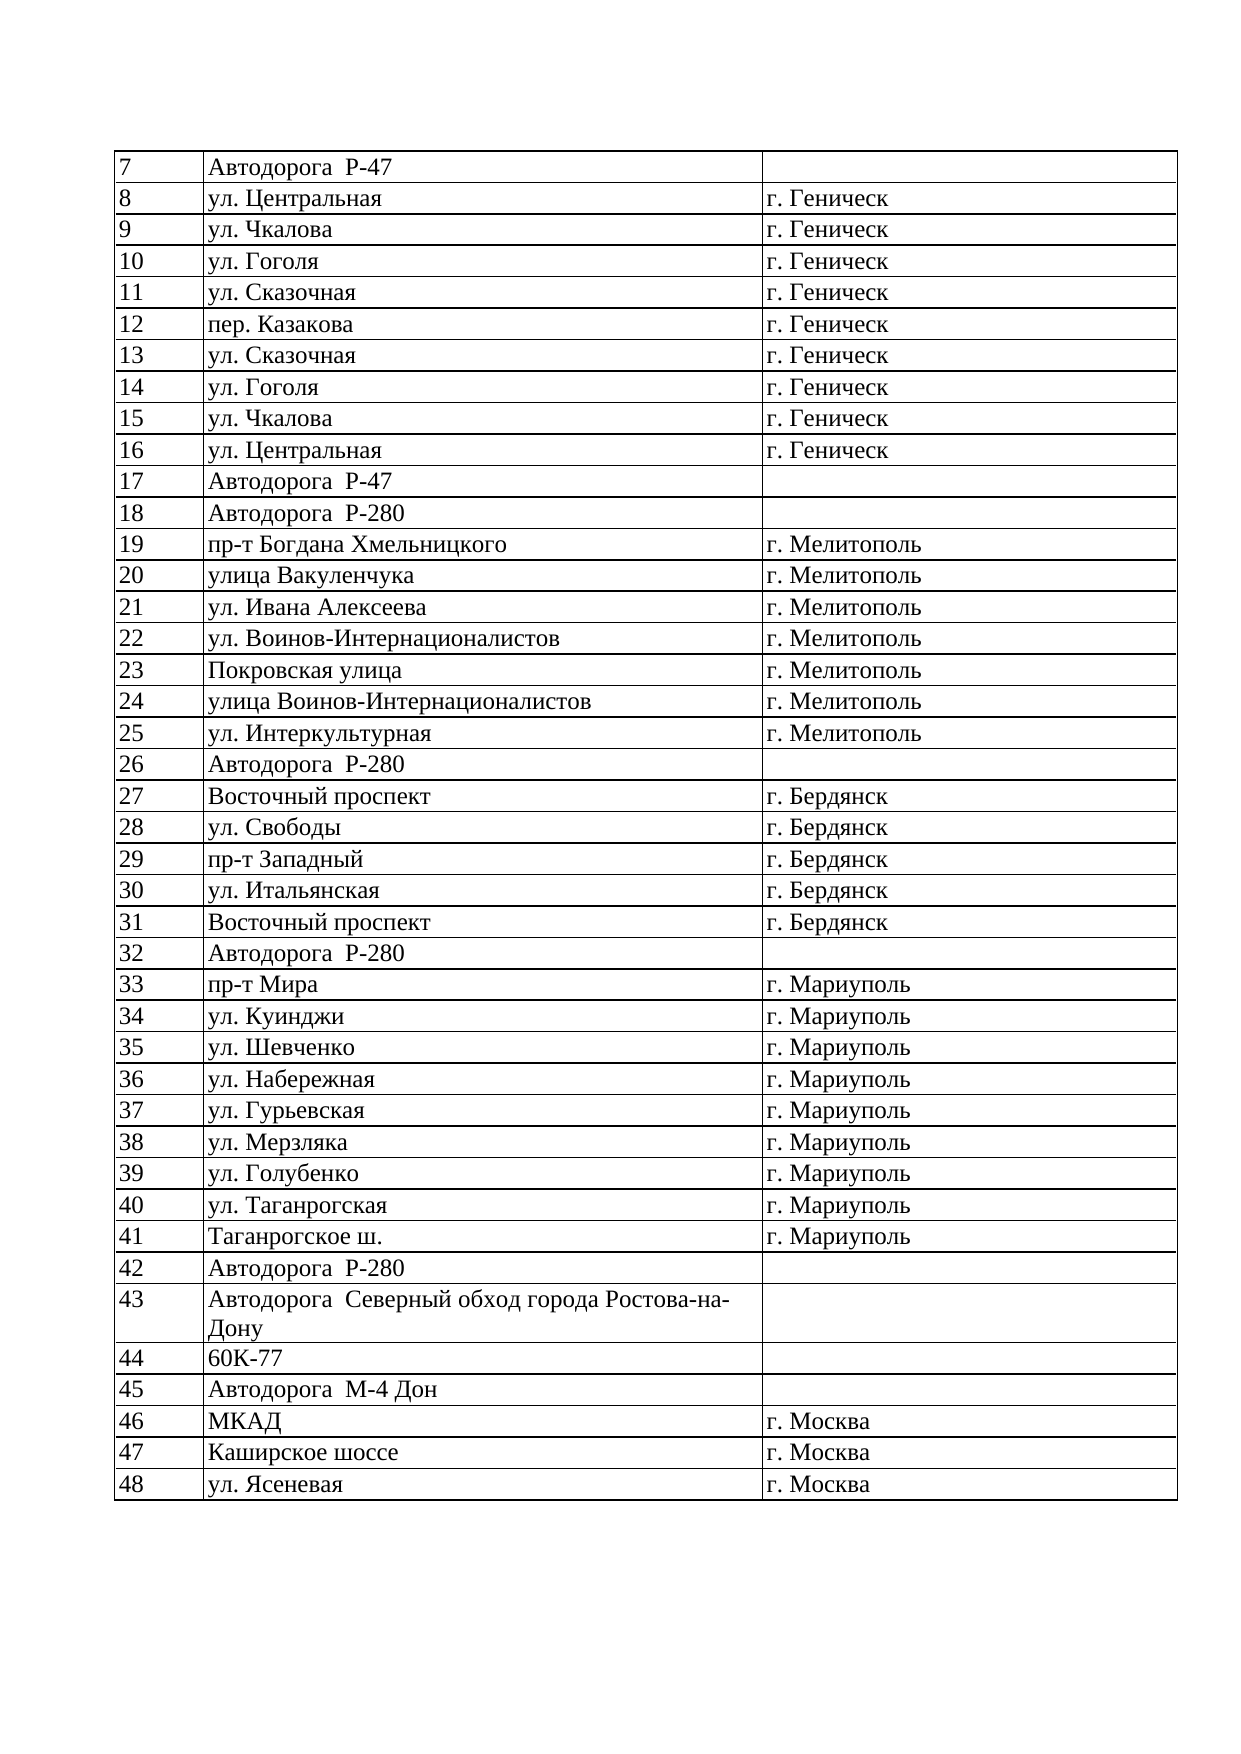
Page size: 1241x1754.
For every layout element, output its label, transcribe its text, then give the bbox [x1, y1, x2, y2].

table_cell 47 [115, 1437, 203, 1467]
table_cell 20 [115, 560, 203, 590]
table_cell 26 [115, 749, 203, 779]
table_cell Автодорога М-4 Дон [204, 1375, 762, 1404]
table_cell г. Геническ [763, 307, 1177, 339]
table_cell 24 [115, 686, 203, 716]
table_cell ул. Итальянская [204, 875, 762, 905]
table_cell 16 [115, 434, 203, 464]
table_cell 21 [115, 591, 203, 622]
table_cell ул. Интеркультурная [204, 718, 762, 748]
table_cell ул. Сказочная [204, 340, 762, 370]
table_cell 37 [115, 1095, 203, 1125]
table_cell 41 [115, 1221, 203, 1251]
table_cell пр-т Западный [204, 844, 762, 873]
table_cell 33 [115, 969, 203, 999]
table_cell Автодорога Р-47 [204, 152, 762, 181]
table_cell [763, 1373, 1177, 1404]
table_cell улица Вакуленчука [204, 561, 762, 590]
table_cell ул. Гурьевская [204, 1095, 762, 1125]
table_cell Автодорога Р-280 [204, 498, 762, 527]
table_cell пер. Казакова [204, 309, 762, 339]
table_cell ул. Чкалова [204, 215, 762, 244]
table_cell 18 [115, 497, 203, 527]
table_cell 14 [115, 371, 203, 402]
table_cell 15 [115, 403, 203, 433]
table_cell 36 [115, 1063, 203, 1094]
table_cell г. Мелитополь [763, 685, 1177, 716]
table_cell г. Геническ [763, 339, 1177, 370]
table_cell Таганрогское ш. [204, 1221, 762, 1251]
table_cell ул. Голубенко [204, 1158, 762, 1188]
table_cell 25 [115, 717, 203, 748]
table_cell г. Мариуполь [763, 1094, 1177, 1125]
table_cell г. Бердянск [763, 779, 1177, 811]
table_cell г. Мариуполь [763, 1220, 1177, 1251]
table_cell 31 [115, 906, 203, 936]
table_cell г. Мариуполь [763, 1125, 1177, 1157]
table_cell 45 [115, 1374, 203, 1404]
table_cell г. Мелитополь [763, 653, 1177, 685]
table_cell ул. Свободы [204, 812, 762, 842]
table_cell 10 [115, 245, 203, 276]
table_cell г. Мариуполь [763, 968, 1177, 999]
table_cell [763, 936, 1177, 968]
table_cell ул. Таганрогская [204, 1190, 762, 1219]
table_cell пр-т Мира [204, 970, 762, 999]
table_cell 23 [115, 654, 203, 685]
table_cell Покровская улица [204, 655, 762, 685]
table_cell 12 [115, 308, 203, 339]
table_cell г. Геническ [763, 181, 1177, 213]
table_cell 19 [115, 529, 203, 559]
table_cell 32 [115, 938, 203, 968]
table_cell г. Мелитополь [763, 622, 1177, 653]
table_cell г. Мариуполь [763, 1062, 1177, 1094]
table_cell 38 [115, 1126, 203, 1157]
table_cell 7 [115, 152, 203, 181]
table_cell 44 [115, 1343, 203, 1373]
table_cell [763, 496, 1177, 527]
table_cell 9 [115, 214, 203, 244]
table_cell ул. Ясеневая [204, 1469, 762, 1499]
table_cell 22 [115, 623, 203, 653]
table_cell г. Мелитополь [763, 559, 1177, 590]
table_cell Восточный проспект [204, 781, 762, 811]
table_cell [763, 1251, 1177, 1282]
table_cell [763, 152, 1177, 181]
table_cell г. Москва [763, 1468, 1177, 1499]
table_cell ул. Воинов-Интернационалистов [204, 623, 762, 653]
table_cell г. Бердянск [763, 842, 1177, 873]
table_cell [763, 1283, 1177, 1342]
table_cell [763, 465, 1177, 496]
table_cell ул. Центральная [204, 183, 762, 213]
table_cell г. Геническ [763, 370, 1177, 402]
table_cell г. Геническ [763, 276, 1177, 307]
table_cell ул. Чкалова [204, 403, 762, 433]
table_cell 60К-77 [204, 1343, 762, 1373]
table_cell ул. Ивана Алексеева [204, 592, 762, 622]
table_cell ул. Куинджи [204, 1001, 762, 1031]
table_cell ул. Сказочная [204, 277, 762, 307]
table_cell г. Мариуполь [763, 1031, 1177, 1062]
table_cell Автодорога Р-280 [204, 938, 762, 968]
table_cell 48 [115, 1469, 203, 1499]
table_cell Автодорога Р-280 [204, 1253, 762, 1282]
table_cell г. Бердянск [763, 905, 1177, 936]
table_cell 46 [115, 1406, 203, 1436]
table_cell г. Бердянск [763, 874, 1177, 905]
table_cell г. Геническ [763, 433, 1177, 464]
table_cell 43 [115, 1284, 203, 1342]
table_cell г. Мариуполь [763, 1188, 1177, 1219]
table_cell г. Москва [763, 1405, 1177, 1436]
table_cell пр-т Богдана Хмельницкого [204, 529, 762, 559]
table_cell 13 [115, 340, 203, 370]
table_cell 29 [115, 843, 203, 873]
table_cell 35 [115, 1032, 203, 1062]
table_cell Восточный проспект [204, 907, 762, 936]
table_cell 30 [115, 875, 203, 905]
table_cell г. Геническ [763, 213, 1177, 244]
table_cell г. Мелитополь [763, 528, 1177, 559]
table_cell г. Мелитополь [763, 590, 1177, 622]
table_cell [763, 748, 1177, 779]
table_cell ул. Центральная [204, 435, 762, 464]
table_cell г. Бердянск [763, 811, 1177, 842]
table_cell Автодорога Р-47 [204, 466, 762, 496]
table_cell 8 [115, 183, 203, 213]
table_cell 39 [115, 1158, 203, 1188]
table_cell г. Геническ [763, 402, 1177, 433]
table_cell 27 [115, 780, 203, 811]
table_cell 28 [115, 812, 203, 842]
table_cell ул. Мерзляка [204, 1127, 762, 1157]
table_cell г. Мариуполь [763, 999, 1177, 1031]
table_cell 17 [115, 466, 203, 496]
table_cell ул. Гоголя [204, 372, 762, 402]
table_cell улица Воинов-Интернационалистов [204, 686, 762, 716]
table_cell г. Мариуполь [763, 1157, 1177, 1188]
table_cell 11 [115, 277, 203, 307]
table_cell ул. Гоголя [204, 246, 762, 276]
table_cell ул. Набережная [204, 1064, 762, 1094]
table_cell МКАД [204, 1406, 762, 1436]
table_cell Автодорога Северный обход города Ростова-на-Дону [204, 1284, 762, 1342]
table_cell 40 [115, 1189, 203, 1219]
table_cell ул. Шевченко [204, 1032, 762, 1062]
table_cell г. Москва [763, 1436, 1177, 1467]
table_cell г. Мелитополь [763, 716, 1177, 748]
table_cell 42 [115, 1252, 203, 1282]
table_cell 34 [115, 1000, 203, 1031]
table_cell Каширское шоссе [204, 1438, 762, 1467]
table_cell [763, 1342, 1177, 1373]
table_cell Автодорога Р-280 [204, 749, 762, 779]
table_cell г. Геническ [763, 244, 1177, 276]
